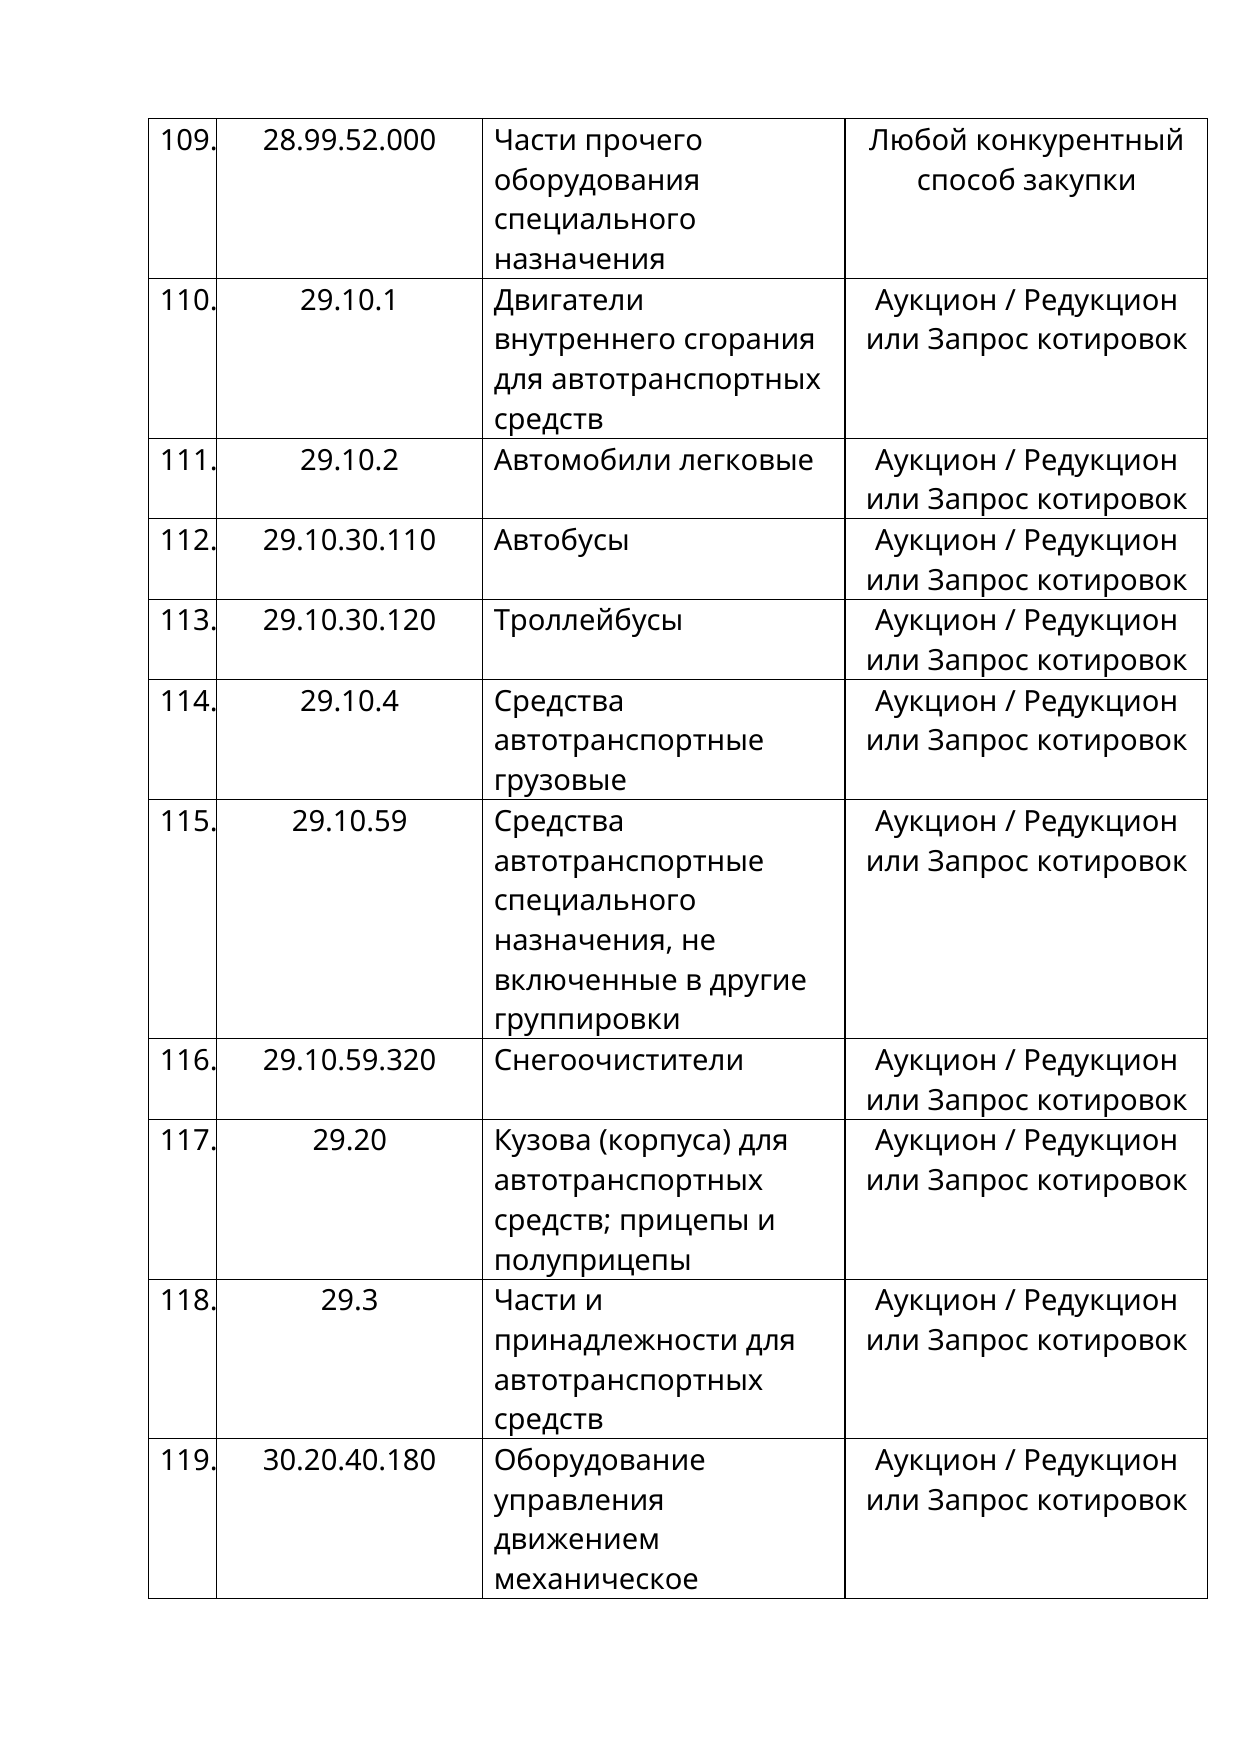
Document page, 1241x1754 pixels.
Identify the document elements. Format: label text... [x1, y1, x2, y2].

table_cell 28.99.52.000 [217, 119, 482, 278]
table_cell 29.10.4 [217, 680, 482, 799]
table_cell 29.10.30.110 [217, 519, 482, 598]
table_cell Средства автотранспортные специального назначения, не включенные в другие группировки [483, 800, 844, 1038]
table_cell Двигатели внутреннего сгорания для автотранспортных средств [483, 279, 844, 438]
table_cell [149, 519, 216, 598]
table_cell Аукцион / Редукцион или Запрос котировок [846, 800, 1207, 1038]
table_cell [149, 600, 216, 679]
table_cell [149, 1439, 216, 1598]
table_cell 29.10.1 [217, 279, 482, 438]
table_cell Аукцион / Редукцион или Запрос котировок [846, 680, 1207, 799]
table_cell 29.10.59 [217, 800, 482, 1038]
table_cell Аукцион / Редукцион или Запрос котировок [846, 439, 1207, 518]
table_cell [149, 800, 216, 1038]
table_cell [149, 439, 216, 518]
table_cell Части и принадлежности для автотранспортных средств [483, 1280, 844, 1438]
table_cell 29.3 [217, 1280, 482, 1438]
table_cell Средства автотранспортные грузовые [483, 680, 844, 799]
table_cell Части прочего оборудования специального назначения [483, 119, 844, 278]
table_cell Автомобили легковые [483, 439, 844, 518]
table_cell [149, 279, 216, 438]
table_cell [149, 1280, 216, 1438]
table_cell [149, 1120, 216, 1278]
table_cell 29.20 [217, 1120, 482, 1278]
table_cell [149, 680, 216, 799]
table_cell Автобусы [483, 519, 844, 598]
table_cell Аукцион / Редукцион или Запрос котировок [846, 600, 1207, 679]
table_cell [149, 1039, 216, 1119]
table_cell Аукцион / Редукцион или Запрос котировок [846, 519, 1207, 598]
table_cell Аукцион / Редукцион или Запрос котировок [846, 1120, 1207, 1278]
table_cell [846, 279, 1207, 438]
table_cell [846, 119, 1207, 278]
table_cell Кузова (корпуса) для автотранспортных средств; прицепы и полуприцепы [483, 1120, 844, 1278]
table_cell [846, 1280, 1207, 1438]
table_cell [846, 1439, 1207, 1598]
table_cell Оборудование управления движением механическое [483, 1439, 844, 1598]
table_cell Троллейбусы [483, 600, 844, 679]
table_cell [149, 119, 216, 278]
table_cell 29.10.59.320 [217, 1039, 482, 1119]
table_cell 29.10.30.120 [217, 600, 482, 679]
table_cell Аукцион / Редукцион или Запрос котировок [846, 1039, 1207, 1119]
table_cell 29.10.2 [217, 439, 482, 518]
table_cell Снегоочистители [483, 1039, 844, 1119]
table_cell 30.20.40.180 [217, 1439, 482, 1598]
